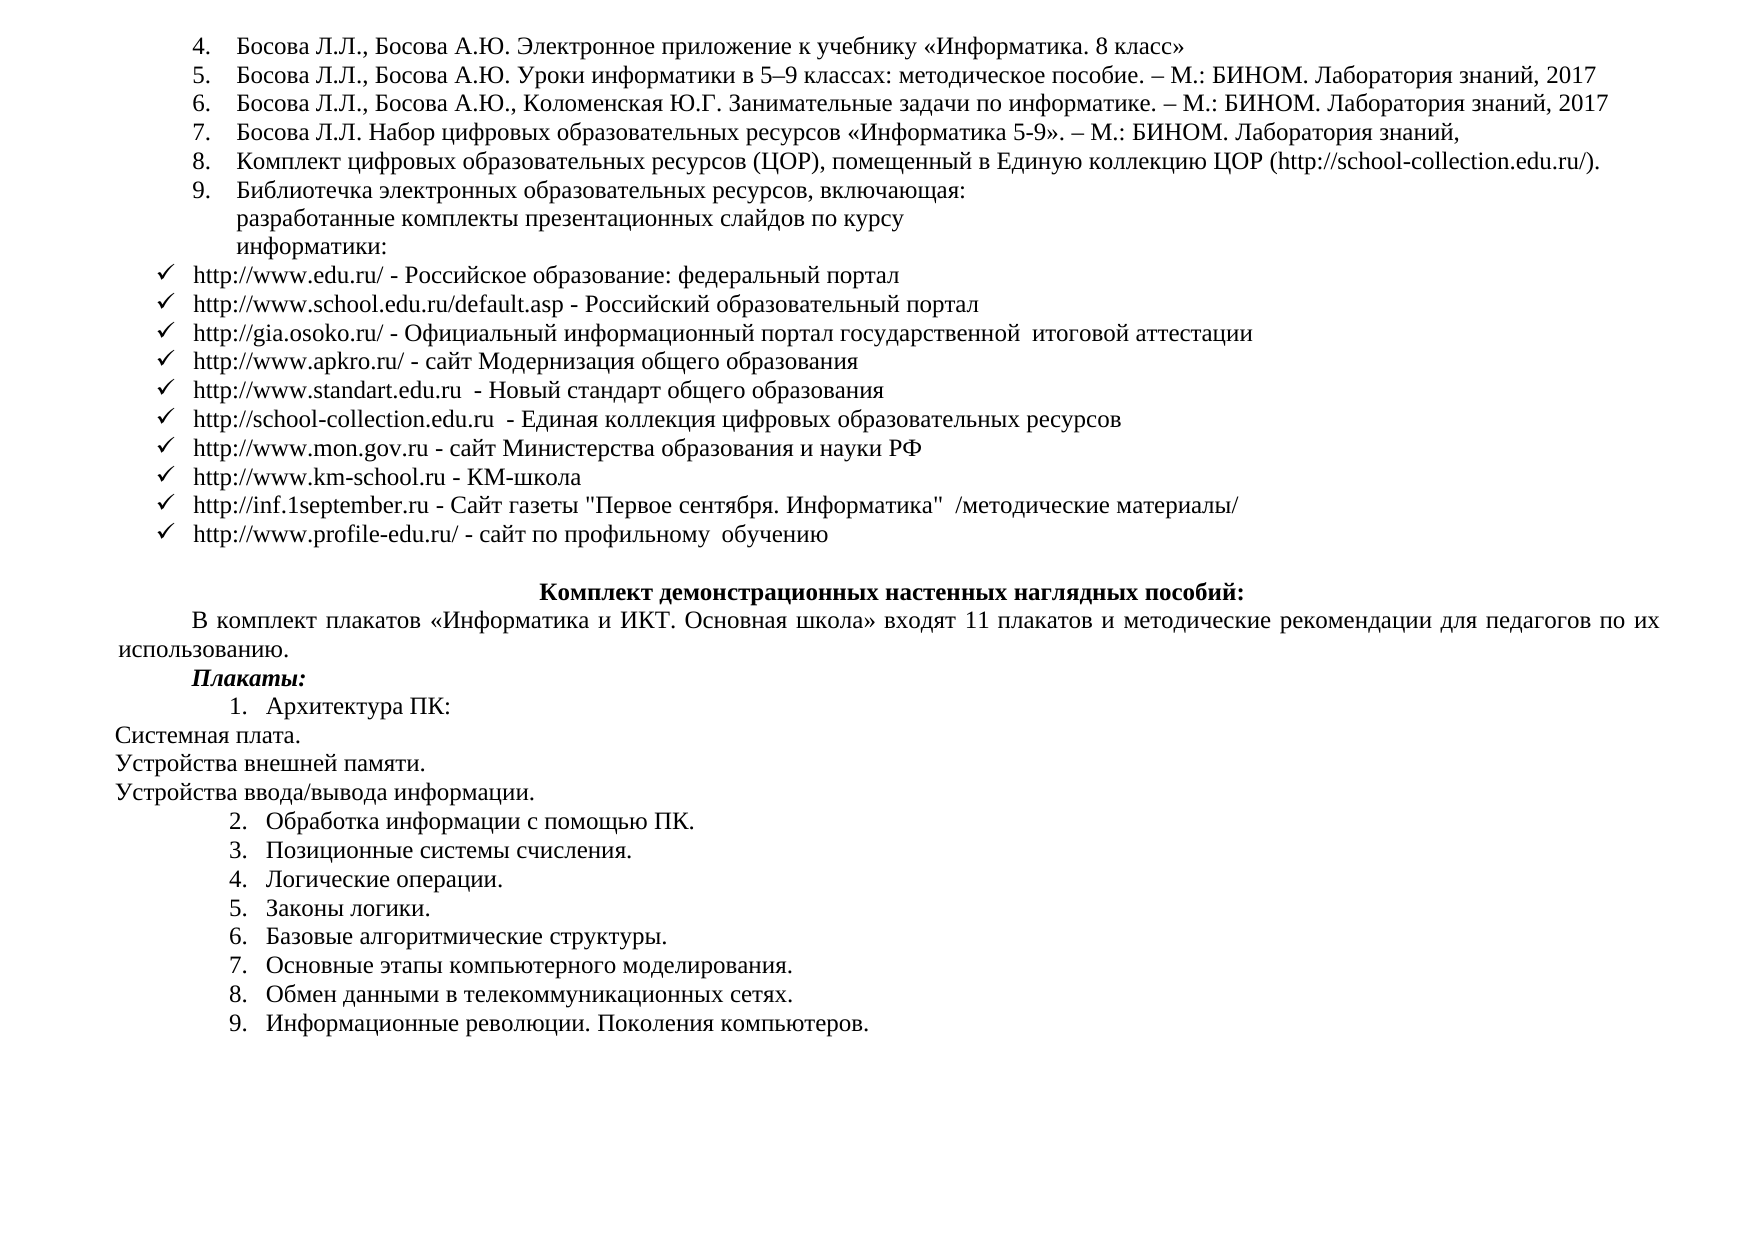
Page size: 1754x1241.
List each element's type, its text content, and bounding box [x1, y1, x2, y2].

list http://inf.1september.ru - Сайт газеты "Первое сентября. Информатика" /методические материалы/ [155, 491, 1725, 519]
list Комплект цифровых образовательных ресурсов (ЦОР), помещенный в Единую коллекцию ЦОР (http://school-collection.edu.ru/). [192, 147, 1725, 175]
list Босова Л.Л. Набор цифровых образовательных ресурсов «Информатика 5-9». – М.: БИНОМ. Лаборатория знаний, [192, 118, 1725, 147]
text В комплект плакатов «Информатика и ИКТ. Основная школа» входят 11 плакатов и методические рекомендации для педагогов по их использованию. [118, 606, 1725, 662]
text Плакаты: [191, 663, 1725, 692]
list Босова Л.Л., Босова А.Ю. Электронное приложение к учебнику «Информатика. 8 класс» [192, 31, 1725, 60]
list Устройства внешней памяти. [77, 749, 1725, 778]
list Основные этапы компьютерного моделирования. [229, 951, 1725, 979]
list Позиционные системы счисления. [229, 836, 1725, 864]
list Устройства ввода/вывода информации. [77, 778, 1725, 807]
list http://www.standart.edu.ru - Новый стандарт общего образования [155, 376, 1725, 404]
list http://www.profile-edu.ru/ - сайт по профильному обучению [155, 519, 1725, 548]
list http://www.school.edu.ru/default.asp - Российский образовательный портал [155, 289, 1725, 318]
list Обмен данными в телекоммуникационных сетях. [229, 979, 1725, 1008]
list Логические операции. [229, 864, 1725, 893]
list Системная плата. [77, 720, 1725, 749]
list Босова Л.Л., Босова А.Ю. Уроки информатики в 5–9 классах: методическое пособие. – М.: БИНОМ. Лаборатория знаний, 2017 [192, 60, 1725, 89]
list http://www.km-school.ru - КМ-школа [155, 462, 1725, 491]
list Законы логики. [229, 893, 1725, 922]
list http://school-collection.edu.ru - Единая коллекция цифровых образовательных ресурсов [155, 404, 1725, 433]
list Архитектура ПК: [229, 692, 1725, 720]
list Библиотечка электронных образовательных ресурсов, включающая: разработанные комплекты презентационных слайдов по курсу информатики: [192, 176, 1057, 260]
list Базовые алгоритмические структуры. [229, 922, 1725, 950]
list Босова Л.Л., Босова А.Ю., Коломенская Ю.Г. Занимательные задачи по информатике. – М.: БИНОМ. Лаборатория знаний, 2017 [192, 89, 1725, 118]
text Комплект демонстрационных настенных наглядных пособий: [539, 577, 1725, 606]
list Обработка информации с помощью ПК. [229, 807, 1725, 835]
list http://gia.osoko.ru/ - Официальный информационный портал государственной итоговой аттестации [155, 318, 1725, 347]
list http://www.mon.gov.ru - сайт Министерства образования и науки РФ [155, 433, 1725, 462]
list Информационные революции. Поколения компьютеров. [229, 1008, 1725, 1037]
list http://www.edu.ru/ - Российское образование: федеральный портал [155, 261, 1725, 289]
list http://www.apkro.ru/ - сайт Модернизация общего образования [155, 347, 1725, 375]
